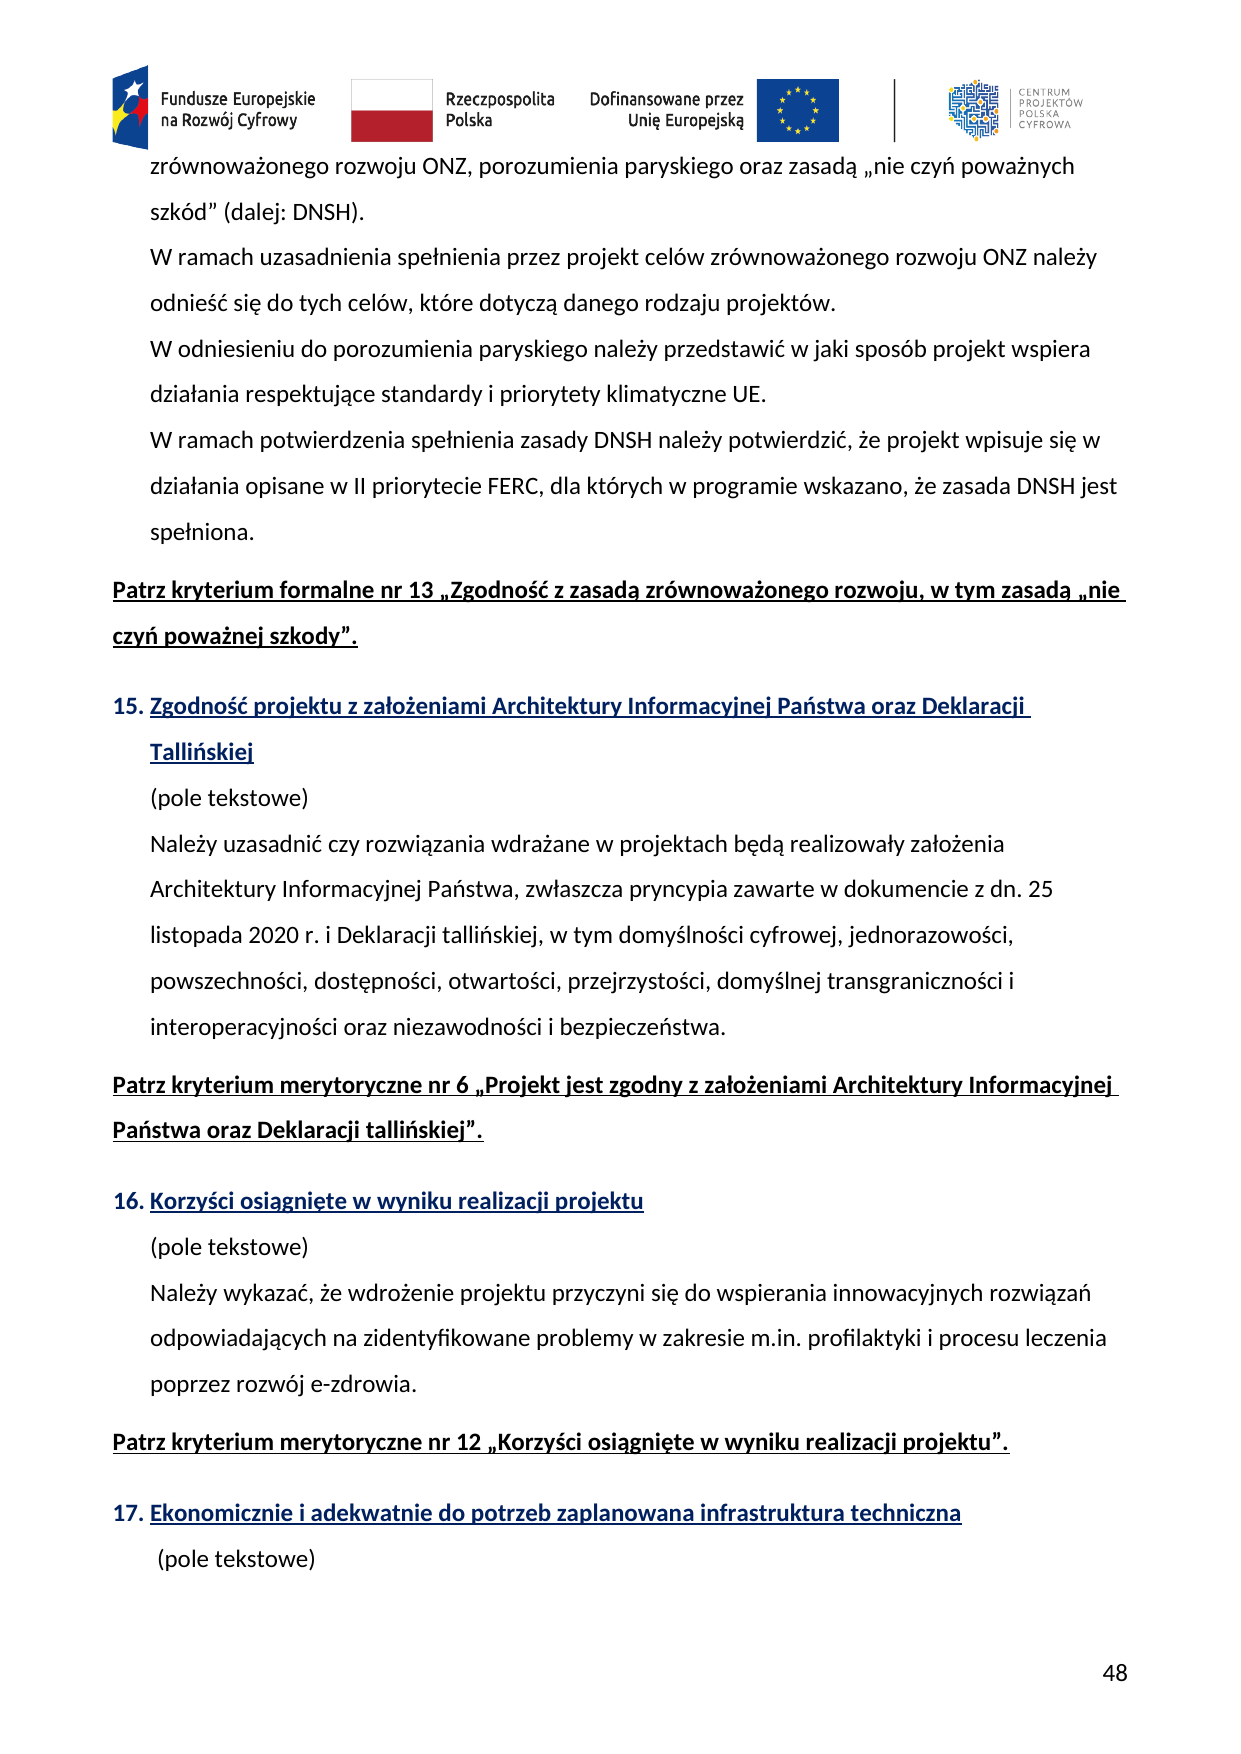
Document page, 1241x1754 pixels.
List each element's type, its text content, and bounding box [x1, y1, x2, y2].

subtitle Ekonomicznie i adekwatnie do potrzeb zaplanowana infrastruktura techniczna [112, 1497, 1128, 1528]
subtitle Korzyści osiągnięte w wyniku realizacji projektu (pole tekstowe) [113, 1185, 1128, 1262]
text Patrz kryterium formalne nr 13 „Zgodność z zasadą zrównoważonego rozwoju, w tym zasadą „nie czyń poważnej szkody”. [112, 574, 1128, 650]
text W odniesieniu do porozumienia paryskiego należy przedstawić w jaki sposób projekt wspiera działania respektujące standardy i priorytety klimatyczne UE. [150, 333, 1128, 409]
text Należy wykazać, że wdrożenie projektu przyczyni się do wspierania innowacyjnych rozwiązań odpowiadających na zidentyfikowane problemy w zakresie m.in. profilaktyki i procesu leczenia poprzez rozwój e-zdrowia. [150, 1277, 1128, 1399]
text Należy uzasadnić czy rozwiązania wdrażane w projektach będą realizowały założenia Architektury Informacyjnej Państwa, zwłaszcza pryncypia zawarte w dokumencie z dn. 25 listopada 2020 r. i Deklaracji tallińskiej, w tym domyślności cyfrowej, jednorazowości, powszechności, dostępności, otwartości, przejrzystości, domyślnej transgraniczności i interoperacyjności oraz niezawodności i bezpieczeństwa. [150, 828, 1128, 1041]
text Patrz kryterium merytoryczne nr 6 „Projekt jest zgodny z założeniami Architektury Informacyjnej Państwa oraz Deklaracji tallińskiej”. [112, 1069, 1128, 1145]
subtitle Zgodność projektu z założeniami Architektury Informacyjnej Państwa oraz Deklaracji Tallińskiej [112, 691, 1128, 767]
text W ramach uzasadnienia spełnienia przez projekt celów zrównoważonego rozwoju ONZ należy odnieść się do tych celów, które dotyczą danego rodzaju projektów. [150, 241, 1128, 318]
text Patrz kryterium merytoryczne nr 12 „Korzyści osiągnięte w wyniku realizacji projektu”. [112, 1426, 1128, 1457]
text (pole tekstowe) [157, 1543, 1128, 1573]
text (pole tekstowe) [150, 782, 1128, 812]
picture [112, 65, 1083, 150]
text W ramach potwierdzenia spełnienia zasady DNSH należy potwierdzić, że projekt wpisuje się w działania opisane w II priorytecie FERC, dla których w programie wskazano, że zasada DNSH jest spełniona. [150, 424, 1128, 546]
